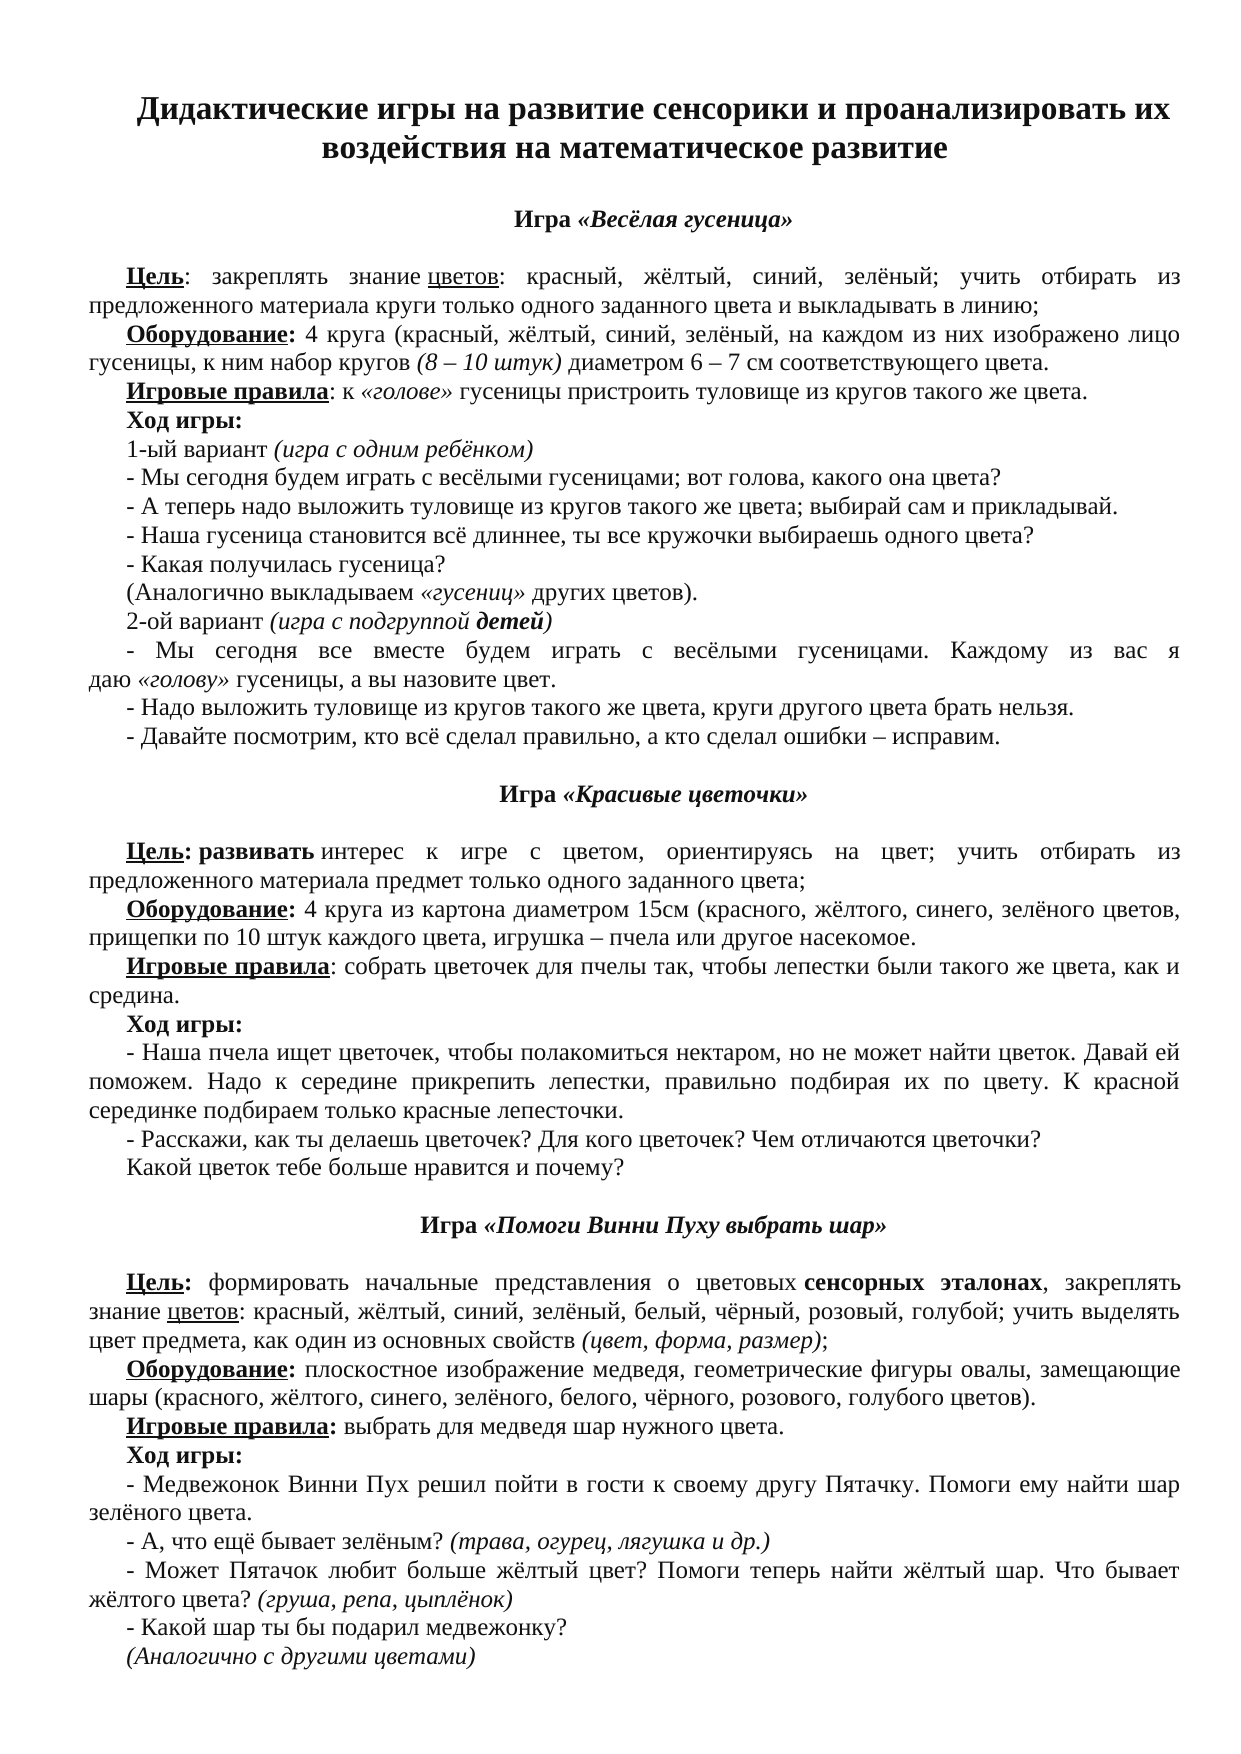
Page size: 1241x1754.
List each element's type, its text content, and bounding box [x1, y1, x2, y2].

text Игровые правила: к «голове» гусеницы пристроить туловище из кругов такого же цвета. [88, 376, 1181, 405]
text Игра «Весёлая гусеница» [88, 204, 1181, 232]
text - А теперь надо выложить туловище из кругов такого же цвета; выбирай сам и прикладывай. [88, 491, 1181, 520]
text Ход игры: [88, 1440, 1181, 1469]
text (Аналогично с другими цветами) [88, 1641, 1181, 1670]
text Ход игры: [88, 1009, 1181, 1037]
text Игра «Красивые цветочки» [88, 779, 1181, 807]
text - Может Пятачок любит больше жёлтый цвет? Помоги теперь найти жёлтый шар. Что бывает жёлтого цвета? (груша, репа, цыплёнок) [88, 1555, 1181, 1612]
text Дидактические игры на развитие сенсорики и проанализировать их воздействия на математическое развитие [88, 89, 1181, 165]
text - Наша гусеница становится всё длиннее, ты все кружочки выбираешь одного цвета? [88, 520, 1181, 549]
text - Расскажи, как ты делаешь цветочек? Для кого цветочек? Чем отличаются цветочки? [88, 1124, 1181, 1152]
text - Давайте посмотрим, кто всё сделал правильно, а кто сделал ошибки – исправим. [88, 721, 1181, 750]
text - Какая получилась гусеница? [88, 549, 1181, 577]
text Цель: закреплять знание цветов: красный, жёлтый, синий, зелёный; учить отбирать из предложенного материала круги только одного заданного цвета и выкладывать в линию; [88, 261, 1181, 319]
text - Медвежонок Винни Пух решил пойти в гости к своему другу Пятачку. Помоги ему найти шар зелёного цвета. [88, 1469, 1181, 1526]
text Оборудование: 4 круга из картона диаметром 15см (красного, жёлтого, синего, зелёного цветов, прищепки по 10 штук каждого цвета, игрушка – пчела или другое насекомое. [88, 894, 1181, 951]
text Игровые правила: выбрать для медведя шар нужного цвета. [88, 1411, 1181, 1440]
text - Наша пчела ищет цветочек, чтобы полакомиться нектаром, но не может найти цветок. Давай ей поможем. Надо к середине прикрепить лепестки, правильно подбирая их по цвету. К красной серединке подбираем только красные лепесточки. [88, 1037, 1181, 1124]
text Какой цветок тебе больше нравится и почему? [88, 1152, 1181, 1181]
text 1-ый вариант (игра с одним ребёнком) [88, 434, 1181, 462]
text Игра «Помоги Винни Пуху выбрать шар» [88, 1210, 1181, 1239]
text Ход игры: [88, 405, 1181, 434]
text Оборудование: плоскостное изображение медведя, геометрические фигуры овалы, замещающие шары (красного, жёлтого, синего, зелёного, белого, чёрного, розового, голубого цветов). [88, 1354, 1181, 1411]
text Оборудование: 4 круга (красный, жёлтый, синий, зелёный, на каждом из них изображено лицо гусеницы, к ним набор кругов (8 – 10 штук) диаметром 6 – 7 см соответствующего цвета. [88, 319, 1181, 376]
text - Надо выложить туловище из кругов такого же цвета, круги другого цвета брать нельзя. [88, 692, 1181, 721]
text 2-ой вариант (игра с подгруппой детей) [88, 606, 1181, 635]
text (Аналогично выкладываем «гусениц» других цветов). [88, 577, 1181, 606]
text - Мы сегодня будем играть с весёлыми гусеницами; вот голова, какого она цвета? [88, 462, 1181, 491]
text Цель: развивать интерес к игре с цветом, ориентируясь на цвет; учить отбирать из предложенного материала предмет только одного заданного цвета; [88, 836, 1181, 894]
text - А, что ещё бывает зелёным? (трава, огурец, лягушка и др.) [88, 1526, 1181, 1555]
text - Мы сегодня все вместе будем играть с весёлыми гусеницами. Каждому из вас я даю «голову» гусеницы, а вы назовите цвет. [88, 635, 1181, 692]
text Цель: формировать начальные представления о цветовых сенсорных эталонах, закреплять знание цветов: красный, жёлтый, синий, зелёный, белый, чёрный, розовый, голубой; учить выделять цвет предмета, как один из основных свойств (цвет, форма, размер); [88, 1267, 1181, 1354]
text Игровые правила: собрать цветочек для пчелы так, чтобы лепестки были такого же цвета, как и средина. [88, 951, 1181, 1009]
text - Какой шар ты бы подарил медвежонку? [88, 1612, 1181, 1641]
